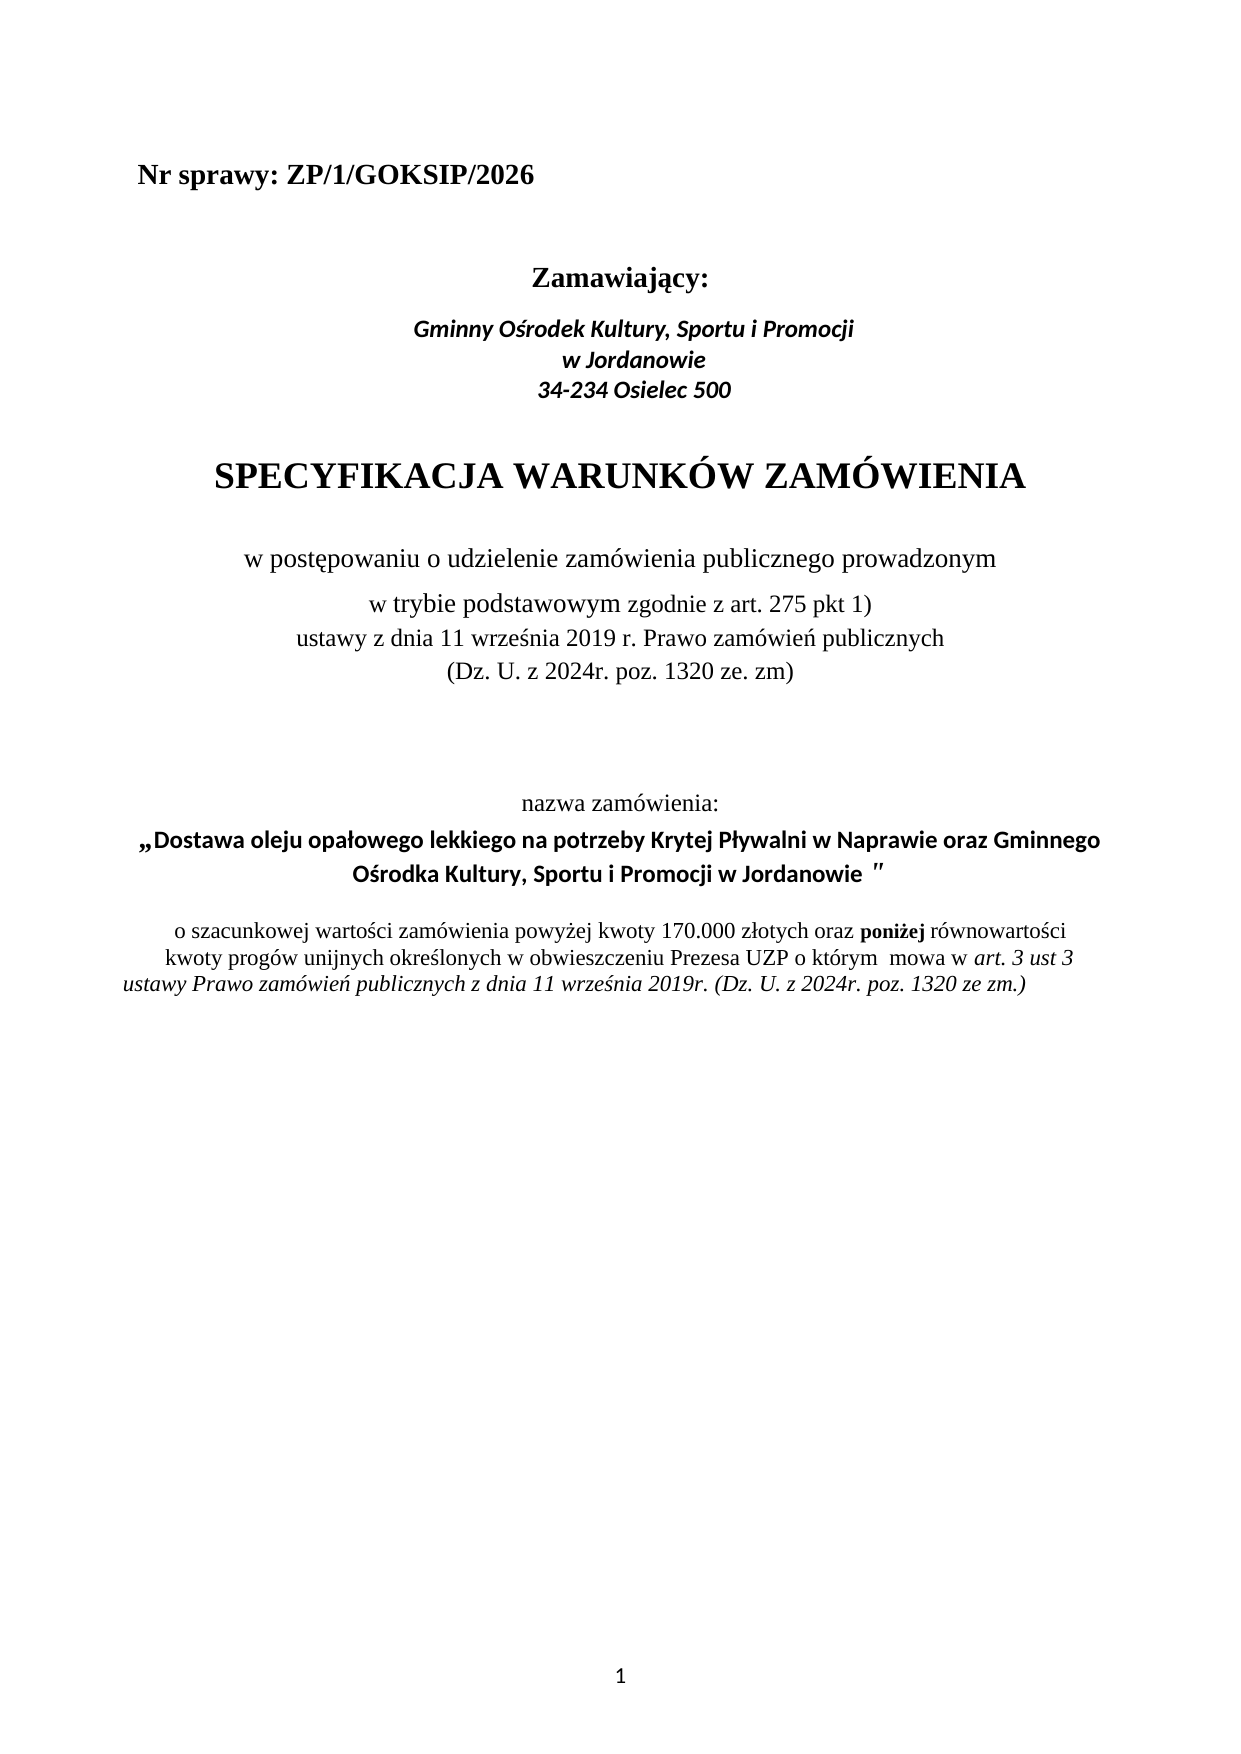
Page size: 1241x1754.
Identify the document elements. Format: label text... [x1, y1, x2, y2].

text Zamawiający: [123, 265, 1118, 293]
text w trybie podstawowym zgodnie z art. 275 pkt 1) [123, 587, 1118, 619]
text 34-234 Osielec 500 [123, 375, 1118, 405]
text ustawy z dnia 11 września 2019 r. Prawo zamówień publicznych [123, 623, 1118, 652]
text (Dz. U. z 2024r. poz. 1320 ze. zm) [123, 656, 1118, 684]
text ustawy Prawo zamówień publicznych z dnia 11 września 2019r. (Dz. U. z 2024r. poz. 1320 ze zm.) [123, 970, 1118, 996]
text w postępowaniu o udzielenie zamówienia publicznego prowadzonym [123, 545, 1118, 573]
text „Dostawa oleju opałowego lekkiego na potrzeby Krytej Pływalni w Naprawie oraz Gminnego Ośrodka Kultury, Sportu i Promocji w Jordanowie " [123, 821, 1118, 888]
text w Jordanowie [123, 344, 1118, 375]
text Nr sprawy: ZP/1/GOKSIP/2026 [123, 162, 1118, 190]
text Gminny Ośrodek Kultury, Sportu i Promocji [123, 314, 1118, 344]
text o szacunkowej wartości zamówienia powyżej kwoty 170.000 złotych oraz poniżej równowartości kwoty progów unijnych określonych w obwieszczeniu Prezesa UZP o którym mowa w art. 3 ust 3 [123, 917, 1118, 970]
text SPECYFIKACJA WARUNKÓW ZAMÓWIENIA [123, 454, 1118, 497]
text nazwa zamówienia: [123, 790, 1118, 817]
